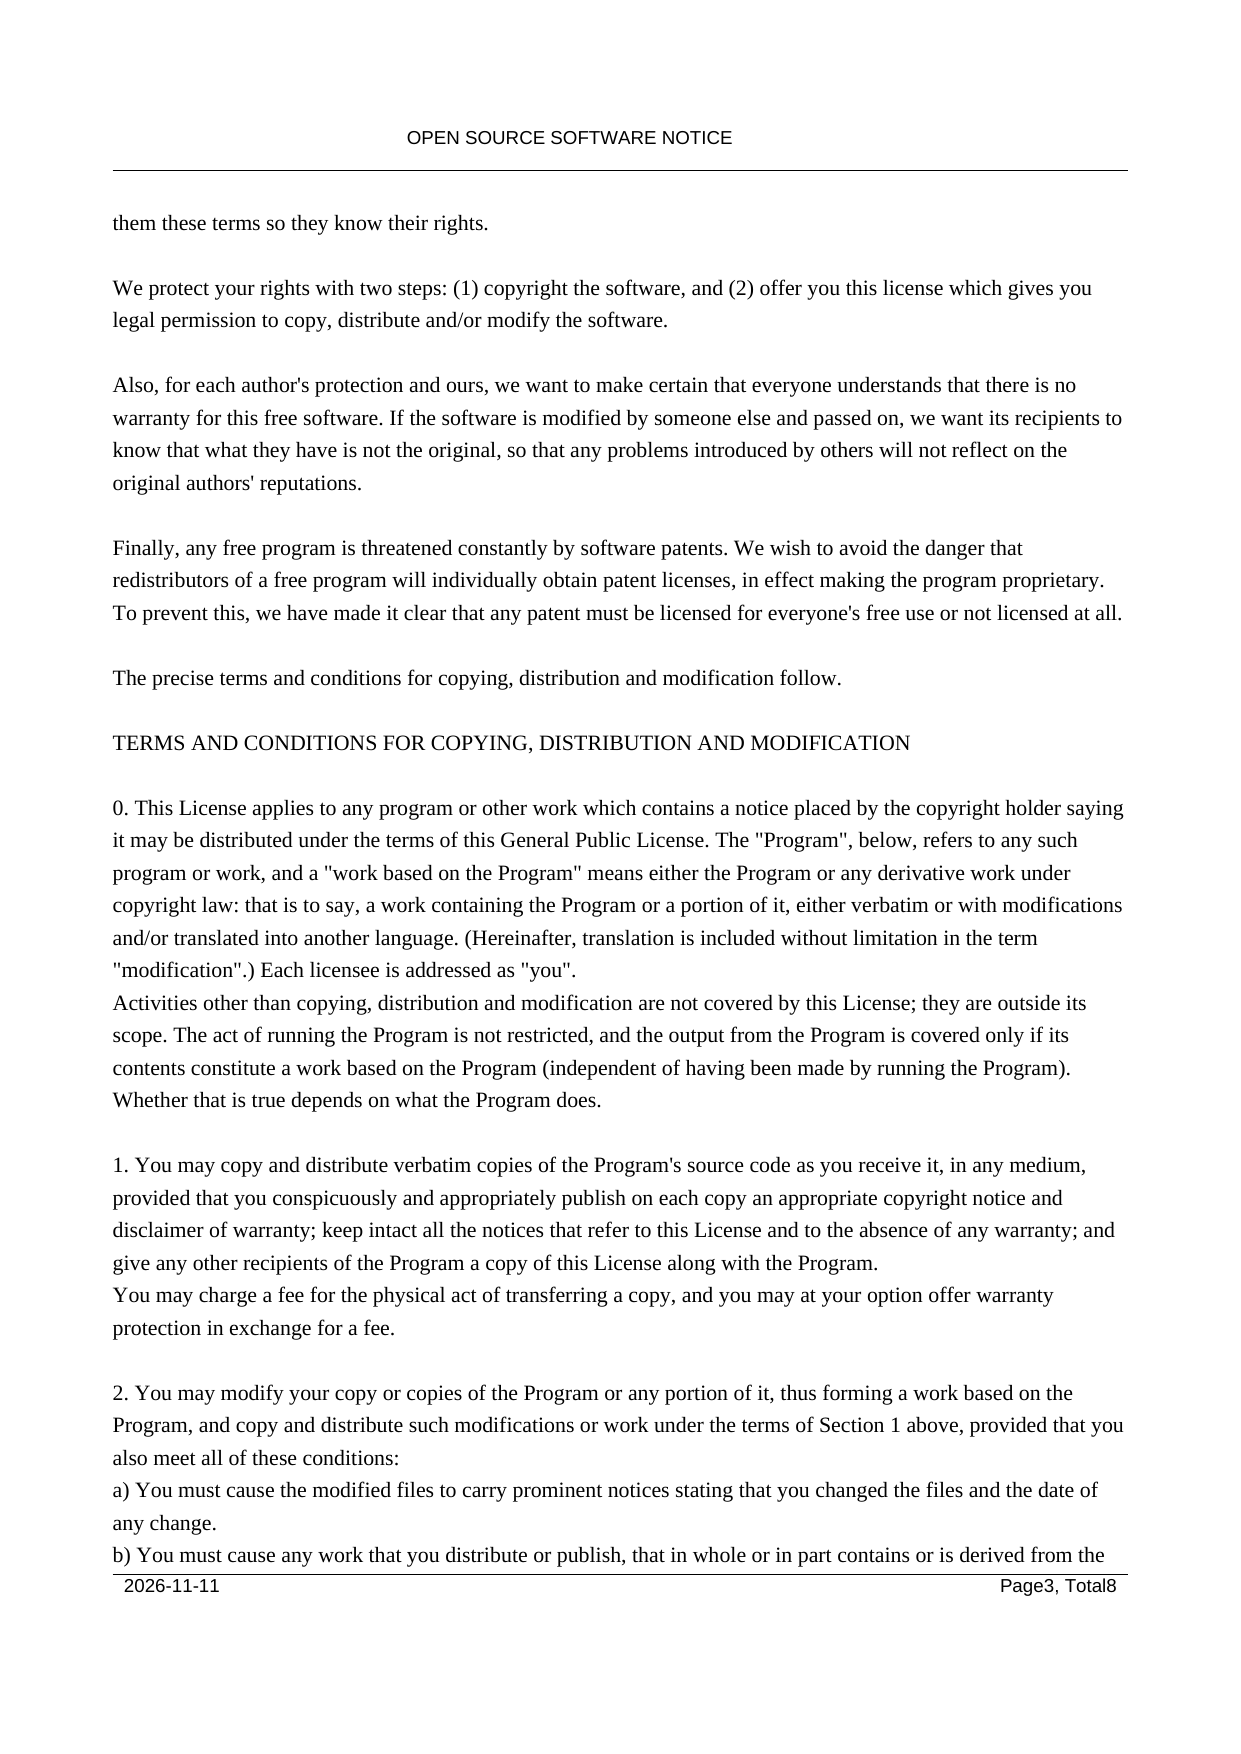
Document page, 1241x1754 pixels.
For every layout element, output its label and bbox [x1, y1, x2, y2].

text [112, 206, 1128, 1571]
